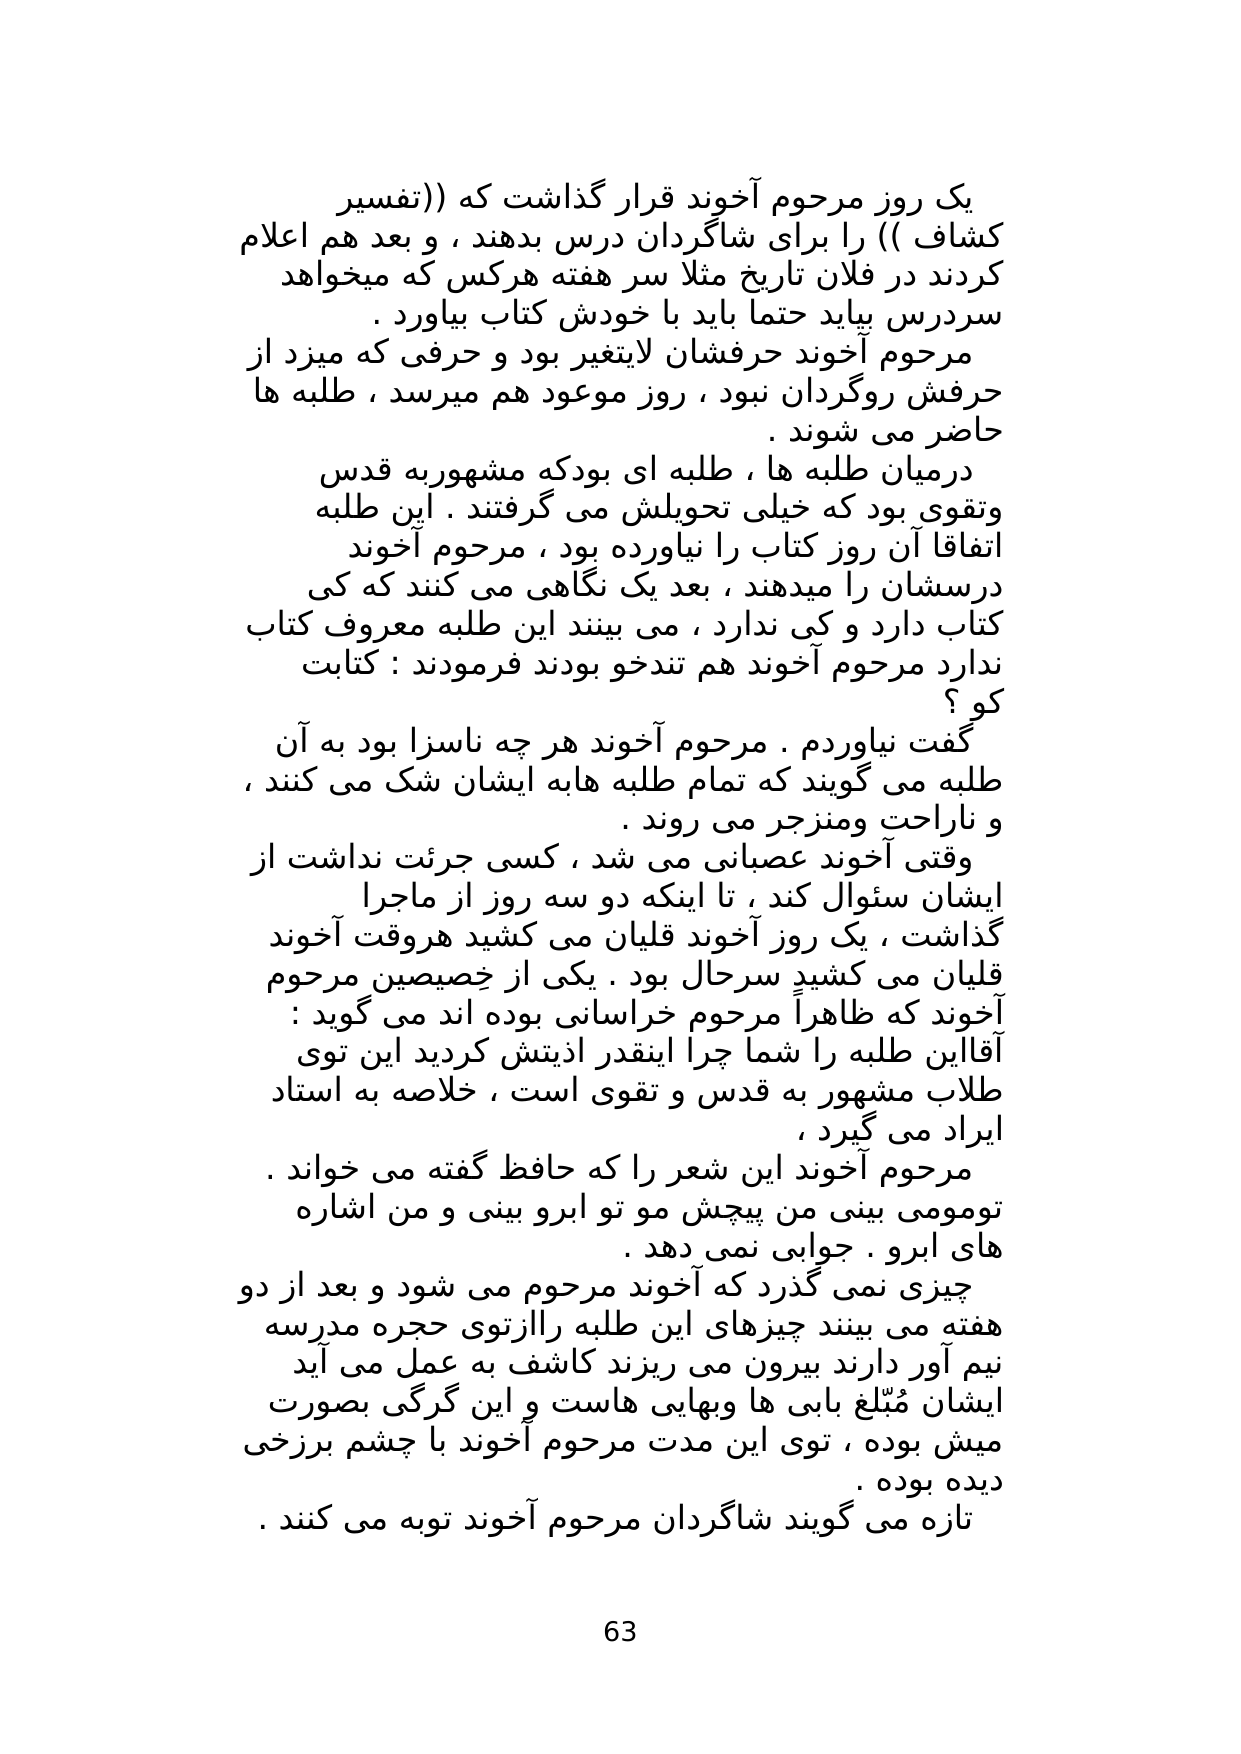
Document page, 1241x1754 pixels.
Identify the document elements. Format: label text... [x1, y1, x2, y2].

text تازه می گویند شاگردان مرحوم آخوند توبه می کنند . [236, 1498, 1004, 1537]
text مرحوم آخوند این شعر را که حافظ گفته می خواند . تومومی بینی من پیچش مو تو ابرو بینی و من اشاره های ابرو . جوابی نمی دهد . [236, 1148, 1004, 1265]
text یک روز مرحوم آخوند قرار گذاشت که ((تفسیر کشاف )) را برای شاگردان درس بدهند ، و بعد هم اعلام کردند در فلان تاریخ مثلا سر هفته هرکس که میخواهد سردرس بیاید حتما باید با خودش کتاب بیاورد . [236, 177, 1004, 333]
text وقتی آخوند عصبانی می شد ، کسی جرئت نداشت از ایشان سئوال کند ، تا اینکه دو سه روز از ماجرا گذاشت ، یک روز آخوند قلیان می کشید هروقت آخوند قلیان می کشید سرحال بود . یکی از خِصیصین مرحوم آخوند که ظاهراً مرحوم خراسانی بوده اند می گوید : آقااین طلبه را شما چرا اینقدر اذیتش کردید این توی طلاب مشهور به قدس و تقوی است ، خلاصه به استاد ایراد می گیرد ، [236, 838, 1004, 1148]
text درمیان طلبه ها ، طلبه ای بودکه مشهوربه قدس وتقوی بود که خیلی تحویلش می گرفتند . این طلبه اتفاقا آن روز کتاب را نیاورده بود ، مرحوم آخوند درسشان را میدهند ، بعد یک نگاهی می کنند که کی کتاب دارد و کی ندارد ، می بینند این طلبه معروف کتاب ندارد مرحوم آخوند هم تندخو بودند فرمودند : کتابت کو ؟ [236, 449, 1004, 721]
text چیزی نمی گذرد که آخوند مرحوم می شود و بعد از دو هفته می بینند چیزهای این طلبه راازتوی حجره مدرسه نیم آور دارند بیرون می ریزند کاشف به عمل می آید ایشان مُبّلغ بابی ها وبهایی هاست و این گرگی بصورت میش بوده ، توی این مدت مرحوم آخوند با چشم برزخی دیده بوده . [236, 1265, 1004, 1498]
text مرحوم آخوند حرفشان لایتغیر بود و حرفی که میزد از حرفش روگردان نبود ، روز موعود هم میرسد ، طلبه ها حاضر می شوند . [236, 333, 1004, 449]
text گفت نیاوردم . مرحوم آخوند هر چه ناسزا بود به آن طلبه می گویند که تمام طلبه هابه ایشان شک می کنند ، و ناراحت ومنزجر می روند . [236, 721, 1004, 838]
